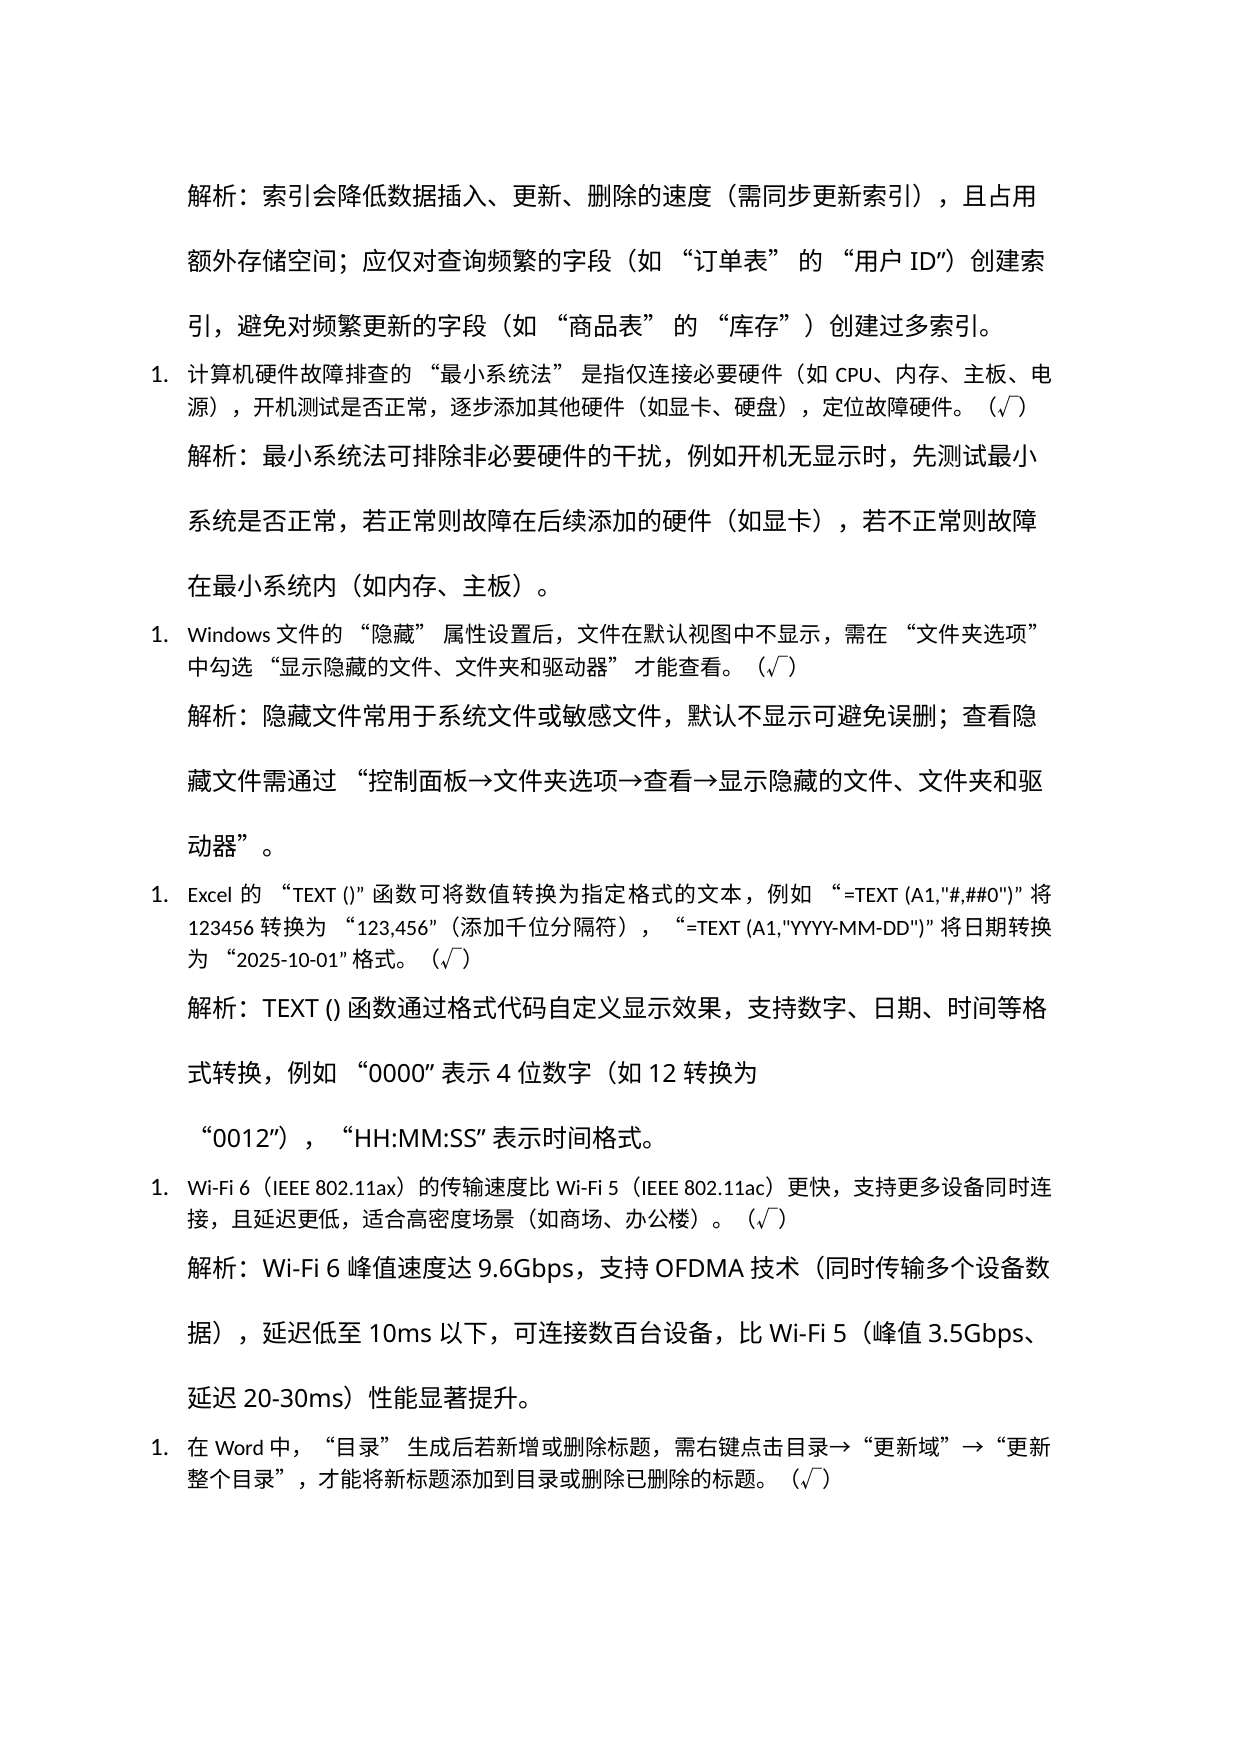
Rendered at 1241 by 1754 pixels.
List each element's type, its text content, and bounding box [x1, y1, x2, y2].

text 解析：隐藏文件常用于系统文件或敏感文件，默认不显示可避免误删；查看隐藏文件需通过 “控制面板→文件夹选项→查看→显示隐藏的文件、文件夹和驱动器”。 [187, 682, 1053, 877]
text 解析：最小系统法可排除非必要硬件的干扰，例如开机无显示时，先测试最小系统是否正常，若正常则故障在后续添加的硬件（如显卡），若不正常则故障在最小系统内（如内存、主板）。 [187, 422, 1053, 617]
list 计算机硬件故障排查的 “最小系统法” 是指仅连接必要硬件（如 CPU、内存、主板、电源），开机测试是否正常，逐步添加其他硬件（如显卡、硬盘），定位故障硬件。（√） [150, 357, 1053, 422]
text 解析：Wi-Fi 6 峰值速度达 9.6Gbps，支持 OFDMA 技术（同时传输多个设备数据），延迟低至 10ms 以下，可连接数百台设备，比 Wi-Fi 5（峰值 3.5Gbps、延迟 20-30ms）性能显著提升。 [187, 1234, 1053, 1429]
list Wi-Fi 6（IEEE 802.11ax）的传输速度比 Wi-Fi 5（IEEE 802.11ac）更快，支持更多设备同时连接，且延迟更低，适合高密度场景（如商场、办公楼）。（√） [150, 1169, 1053, 1234]
list Excel 的 “TEXT ()” 函数可将数值转换为指定格式的文本，例如 “=TEXT (A1,"#,##0")” 将 123456 转换为 “123,456”（添加千位分隔符），“=TEXT (A1,"YYYY-MM-DD")” 将日期转换为 “2025-10-01” 格式。（√） [150, 877, 1053, 974]
list Windows 文件的 “隐藏” 属性设置后，文件在默认视图中不显示，需在 “文件夹选项” 中勾选 “显示隐藏的文件、文件夹和驱动器” 才能查看。（√） [150, 617, 1053, 682]
list 在 Word 中，“目录” 生成后若新增或删除标题，需右键点击目录→“更新域”→“更新整个目录”，才能将新标题添加到目录或删除已删除的标题。（√） [150, 1429, 1053, 1494]
text 解析：TEXT () 函数通过格式代码自定义显示效果，支持数字、日期、时间等格式转换，例如 “0000” 表示 4 位数字（如 12 转换为 “0012”），“HH:MM:SS” 表示时间格式。 [187, 974, 1053, 1169]
text 解析：索引会降低数据插入、更新、删除的速度（需同步更新索引），且占用额外存储空间；应仅对查询频繁的字段（如 “订单表” 的 “用户 ID”）创建索引，避免对频繁更新的字段（如 “商品表” 的 “库存”）创建过多索引。 [187, 162, 1053, 357]
